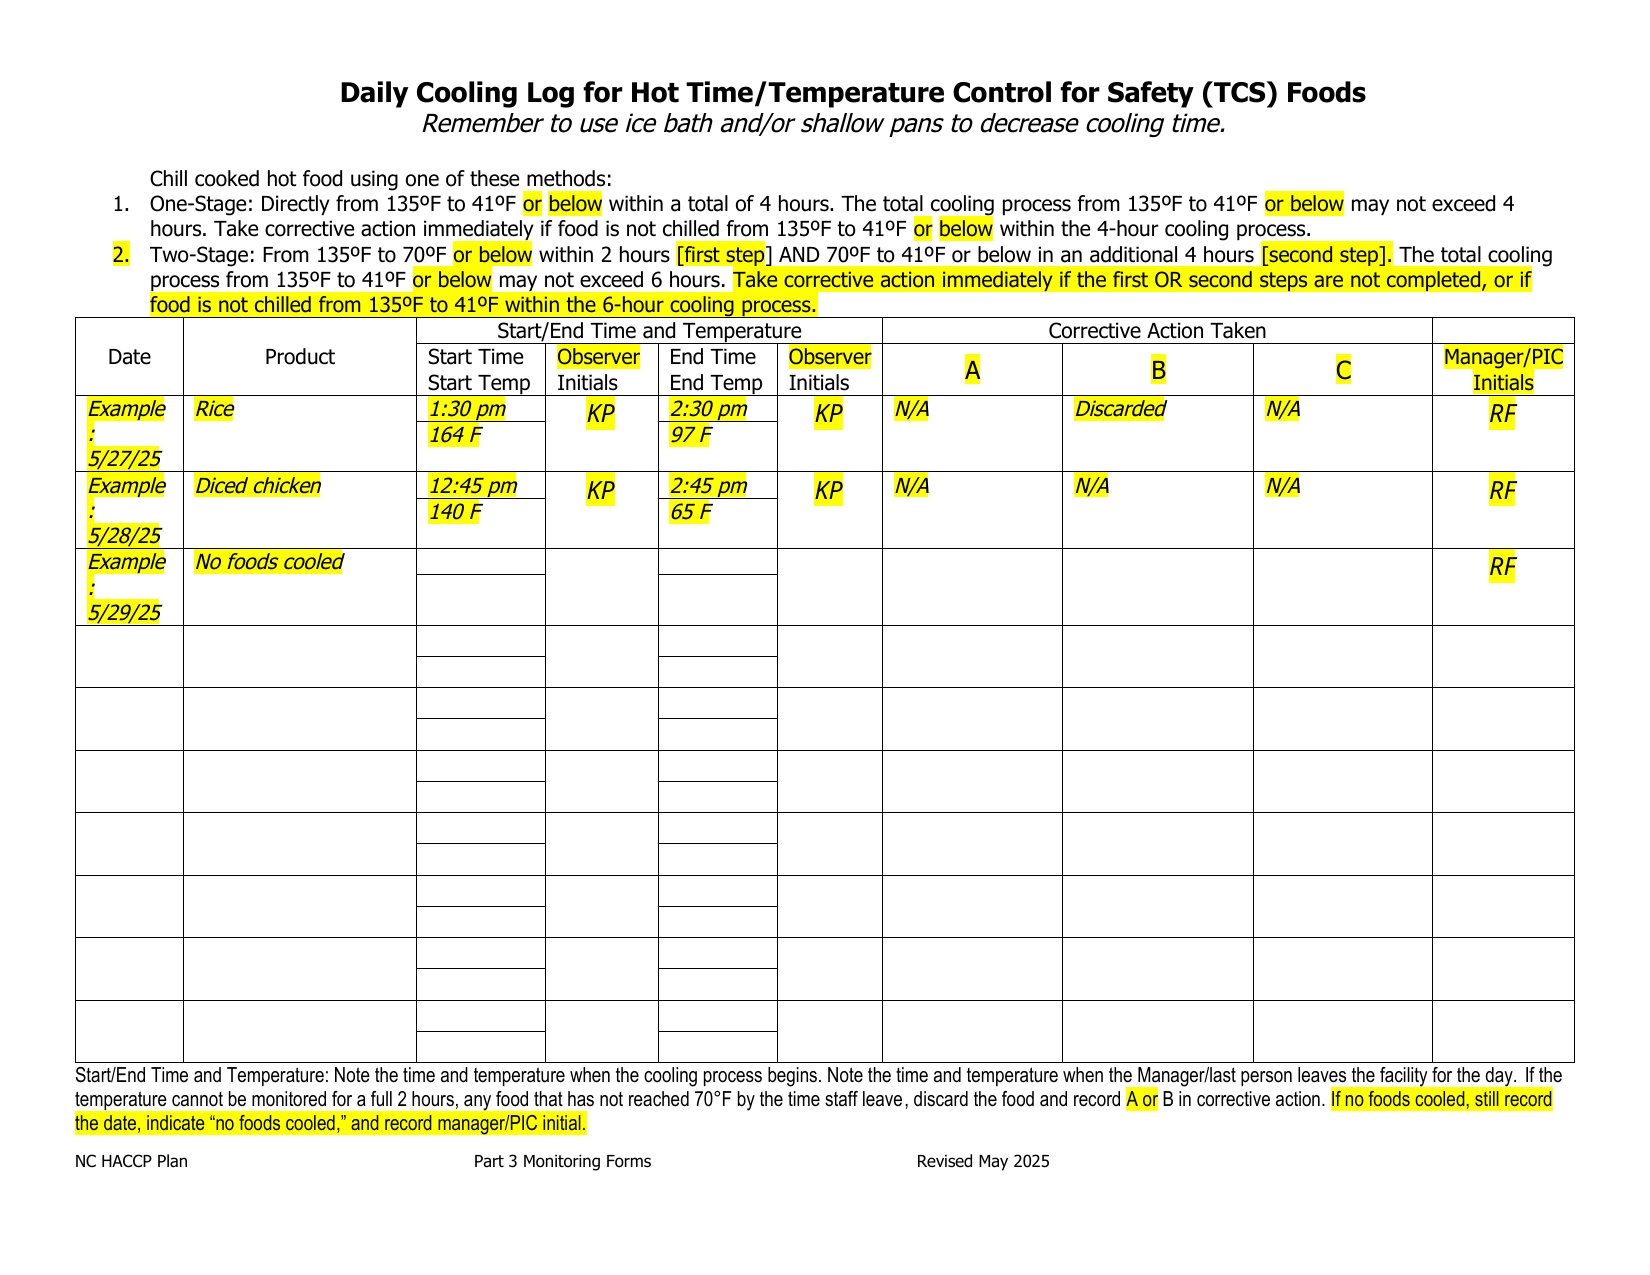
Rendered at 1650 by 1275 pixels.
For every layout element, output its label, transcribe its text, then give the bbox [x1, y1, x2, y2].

table_cell [1063, 688, 1253, 749]
table_cell [1063, 813, 1253, 874]
table_header Date [76, 318, 183, 394]
table_cell [546, 938, 658, 999]
table_cell [76, 876, 183, 937]
table_cell [417, 876, 545, 906]
table_cell [1063, 549, 1253, 624]
table_cell [546, 813, 658, 874]
table_cell [76, 688, 183, 749]
table_cell Start Time Start Temp [417, 344, 545, 394]
table_cell [417, 751, 545, 781]
table_cell Example: 5/28/25 [94, 472, 183, 548]
table_cell [883, 1001, 1062, 1062]
table_cell End Time End Temp [659, 344, 777, 394]
table_cell [883, 549, 1062, 624]
table_cell [417, 1001, 545, 1031]
table_cell 65 F [659, 499, 777, 548]
table_cell 97 F [659, 422, 777, 471]
table_cell [659, 782, 777, 812]
table_cell [778, 549, 882, 624]
table_header Start/End Time and Temperature [417, 318, 882, 343]
table_cell [417, 969, 545, 999]
table_cell [659, 751, 777, 781]
table_cell [1063, 876, 1253, 937]
table_cell [883, 938, 1062, 999]
table_cell [417, 688, 545, 718]
table_cell RF [1433, 396, 1574, 471]
table_cell [1433, 751, 1574, 812]
table_cell [883, 876, 1062, 937]
table_cell [659, 719, 777, 749]
table_cell 12:45 pm [516, 472, 545, 497]
text Daily Cooling Log for Hot Time/Temperature Control for Safety (TCS) Foods [131, 75, 1575, 108]
table_cell [417, 782, 545, 812]
table_cell [76, 938, 183, 999]
table_cell [417, 657, 545, 687]
table_cell Diced chicken [184, 472, 416, 548]
table_cell Rice [184, 396, 416, 471]
table_cell [1433, 938, 1574, 999]
table_cell [546, 626, 658, 687]
table_cell [659, 907, 777, 937]
table_cell Example: 5/27/25 [94, 396, 183, 471]
table_cell [778, 751, 882, 812]
table_cell [778, 1001, 882, 1062]
list Two-Stage: From 135ºF to 70ºF or below within 2 hours [first step] AND 70ºF to 41ºF or below in an additional 4 hours [second step]. The total cooling process from 135ºF to 41ºF or below may not exceed 6 hours. Take corrective action immediately if the first OR second steps are not completed, or if food is not chilled from 135ºF to 41ºF within the 6-hour cooling process. [112, 241, 453, 317]
table_cell C [1254, 344, 1432, 394]
table_cell [883, 688, 1062, 749]
table_cell [1063, 1001, 1253, 1062]
table_cell [1063, 626, 1253, 687]
table_cell RF [1433, 549, 1574, 624]
table_cell [1254, 938, 1432, 999]
table_cell [417, 626, 545, 656]
table_cell [659, 938, 777, 968]
table_cell [659, 626, 777, 656]
table_cell KP [778, 472, 882, 548]
table_cell [778, 876, 882, 937]
table_cell [1433, 626, 1574, 687]
table_cell [659, 969, 777, 999]
table_cell [546, 1001, 658, 1062]
table_cell [883, 751, 1062, 812]
table_cell [778, 626, 882, 687]
table_header [1433, 318, 1574, 343]
table_cell A [883, 344, 1062, 394]
table_cell 2:30 pm [746, 396, 777, 421]
table_cell No foods cooled [184, 549, 416, 624]
table_cell Observer Initials [778, 344, 882, 394]
table_cell [659, 813, 777, 843]
table_cell [883, 626, 1062, 687]
table_cell KP [546, 396, 658, 471]
table_cell [1254, 876, 1432, 937]
table_cell N/A [883, 396, 1062, 471]
table_cell [184, 626, 416, 687]
table_cell [184, 751, 416, 812]
table_cell [1254, 813, 1432, 874]
table_cell [1254, 688, 1432, 749]
table_cell [184, 1001, 416, 1062]
table_cell [778, 688, 882, 749]
table_cell [659, 575, 777, 624]
table_cell [76, 626, 183, 687]
table_cell [546, 688, 658, 749]
table_cell RF [1433, 472, 1574, 548]
list Two-Stage: From 135ºF to 70ºF or below within 2 hours [first step] AND 70ºF to 41ºF or below in an additional 4 hours [second step]. The total cooling process from 135ºF to 41ºF or below may not exceed 6 hours. Take corrective action immediately if the first OR second steps are not completed, or if food is not chilled from 135ºF to 41ºF within the 6-hour cooling process. [818, 241, 1575, 317]
table_cell B [1063, 344, 1253, 394]
table_cell [1063, 751, 1253, 812]
text Start/End Time and Temperature: Note the time and temperature when the cooling process begins. Note the time and temperature when the Manager/last person leaves the facility for the day. If the temperature cannot be monitored for a full 2 hours, any food that has not reached 70°F by the time staff leave, discard the food and record A or B in corrective action. If no foods cooled, still record the date, indicate “no foods cooled,” and record manager/PIC initial. [75, 1063, 1575, 1135]
list One-Stage: Directly from 135ºF to 41ºF or below within a total of 4 hours. The total cooling process from 135ºF to 41ºF or below may not exceed 4 hours. Take corrective action immediately if food is not chilled from 135ºF to 41ºF or below within the 4-hour cooling process. [112, 191, 1575, 241]
table_cell 140 F [417, 499, 545, 548]
table_cell [417, 813, 545, 843]
table_cell [1433, 876, 1574, 937]
table_cell [1254, 1001, 1432, 1062]
table_cell [417, 1032, 545, 1062]
table_cell N/A [883, 472, 1062, 548]
table_header Corrective Action Taken [883, 318, 1432, 343]
table_cell 1:30 pm [505, 396, 545, 421]
table_cell [659, 657, 777, 687]
table_cell [659, 1001, 777, 1031]
table_cell [1063, 938, 1253, 999]
table_cell N/A [1254, 396, 1432, 471]
table_cell [1254, 626, 1432, 687]
table_cell KP [546, 472, 658, 548]
table_cell [659, 1032, 777, 1062]
table_cell [659, 844, 777, 874]
table_cell N/A [1063, 472, 1253, 548]
table_cell [659, 876, 777, 906]
table_cell [76, 751, 183, 812]
table_cell [778, 813, 882, 874]
table_cell [659, 688, 777, 718]
table_cell Observer Initials [546, 344, 658, 394]
table_cell [659, 549, 777, 574]
table_cell [546, 751, 658, 812]
table_cell Example: 5/29/25 [94, 549, 183, 624]
table_cell [778, 938, 882, 999]
table_cell N/A [1254, 472, 1432, 548]
table_cell [417, 549, 545, 574]
table_cell Manager/PIC Initials [1433, 344, 1473, 394]
table_cell [76, 1001, 183, 1062]
text Remember to use ice bath and/or shallow pans to decrease cooling time. [75, 108, 1575, 138]
table_cell [417, 907, 545, 937]
table_cell [184, 813, 416, 874]
table_header Product [184, 318, 416, 394]
table_cell [76, 813, 183, 874]
table_cell [417, 575, 545, 624]
table_cell 2:45 pm [746, 472, 777, 497]
list Chill cooked hot food using one of these methods: [75, 166, 1575, 191]
table_cell [546, 549, 658, 624]
table_cell [1433, 813, 1574, 874]
table_cell Manager/PIC Initials [1534, 344, 1574, 394]
table_cell [1254, 751, 1432, 812]
table_cell [546, 876, 658, 937]
table_cell 164 F [417, 422, 545, 471]
table_cell [417, 719, 545, 749]
table_cell [184, 876, 416, 937]
table_cell [1254, 549, 1432, 624]
table_cell [883, 813, 1062, 874]
table_cell [1433, 688, 1574, 749]
table_cell [184, 938, 416, 999]
table_cell [417, 938, 545, 968]
table_cell [417, 844, 545, 874]
table_cell [184, 688, 416, 749]
table_cell Discarded [1063, 396, 1253, 471]
table_cell [1433, 1001, 1574, 1062]
table_cell KP [778, 396, 882, 471]
